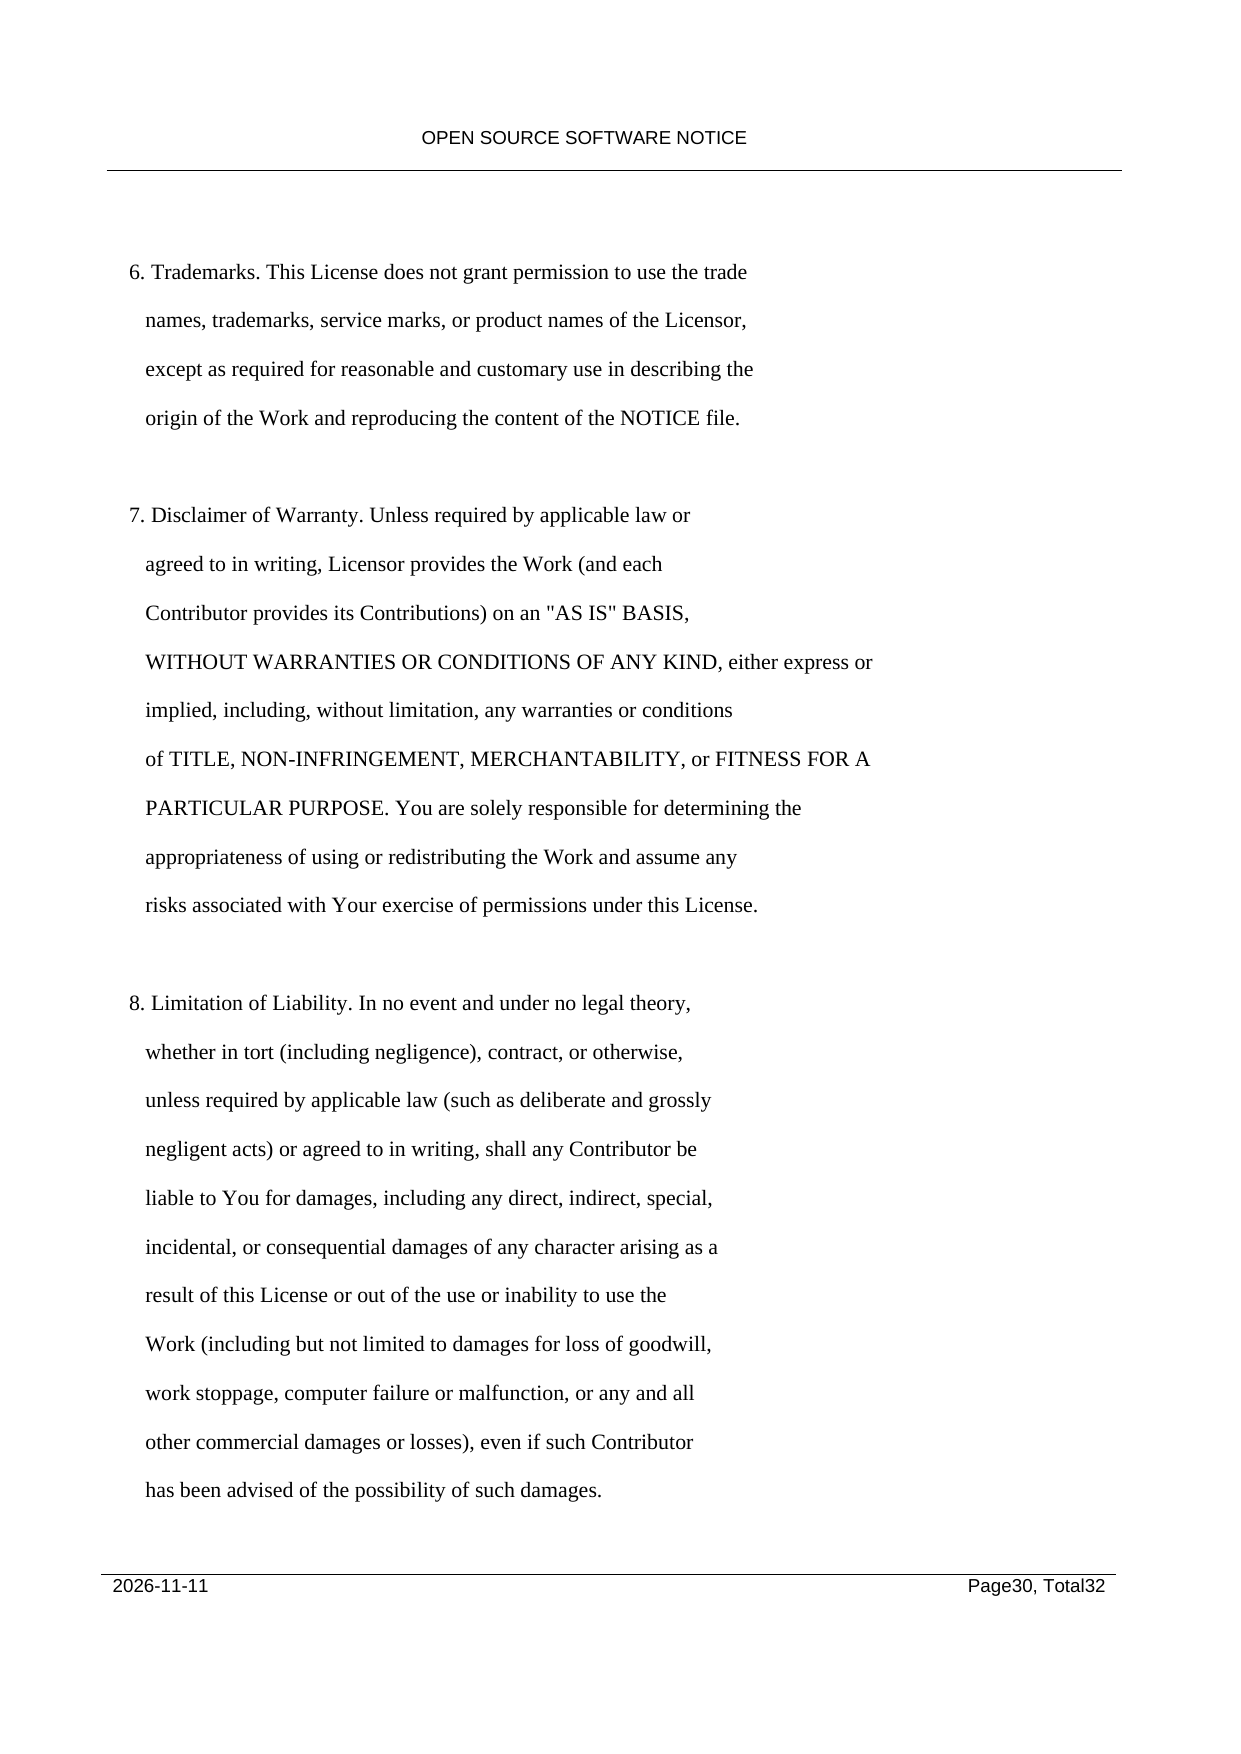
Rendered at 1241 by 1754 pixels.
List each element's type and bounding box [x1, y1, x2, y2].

text [112, 206, 1128, 1506]
